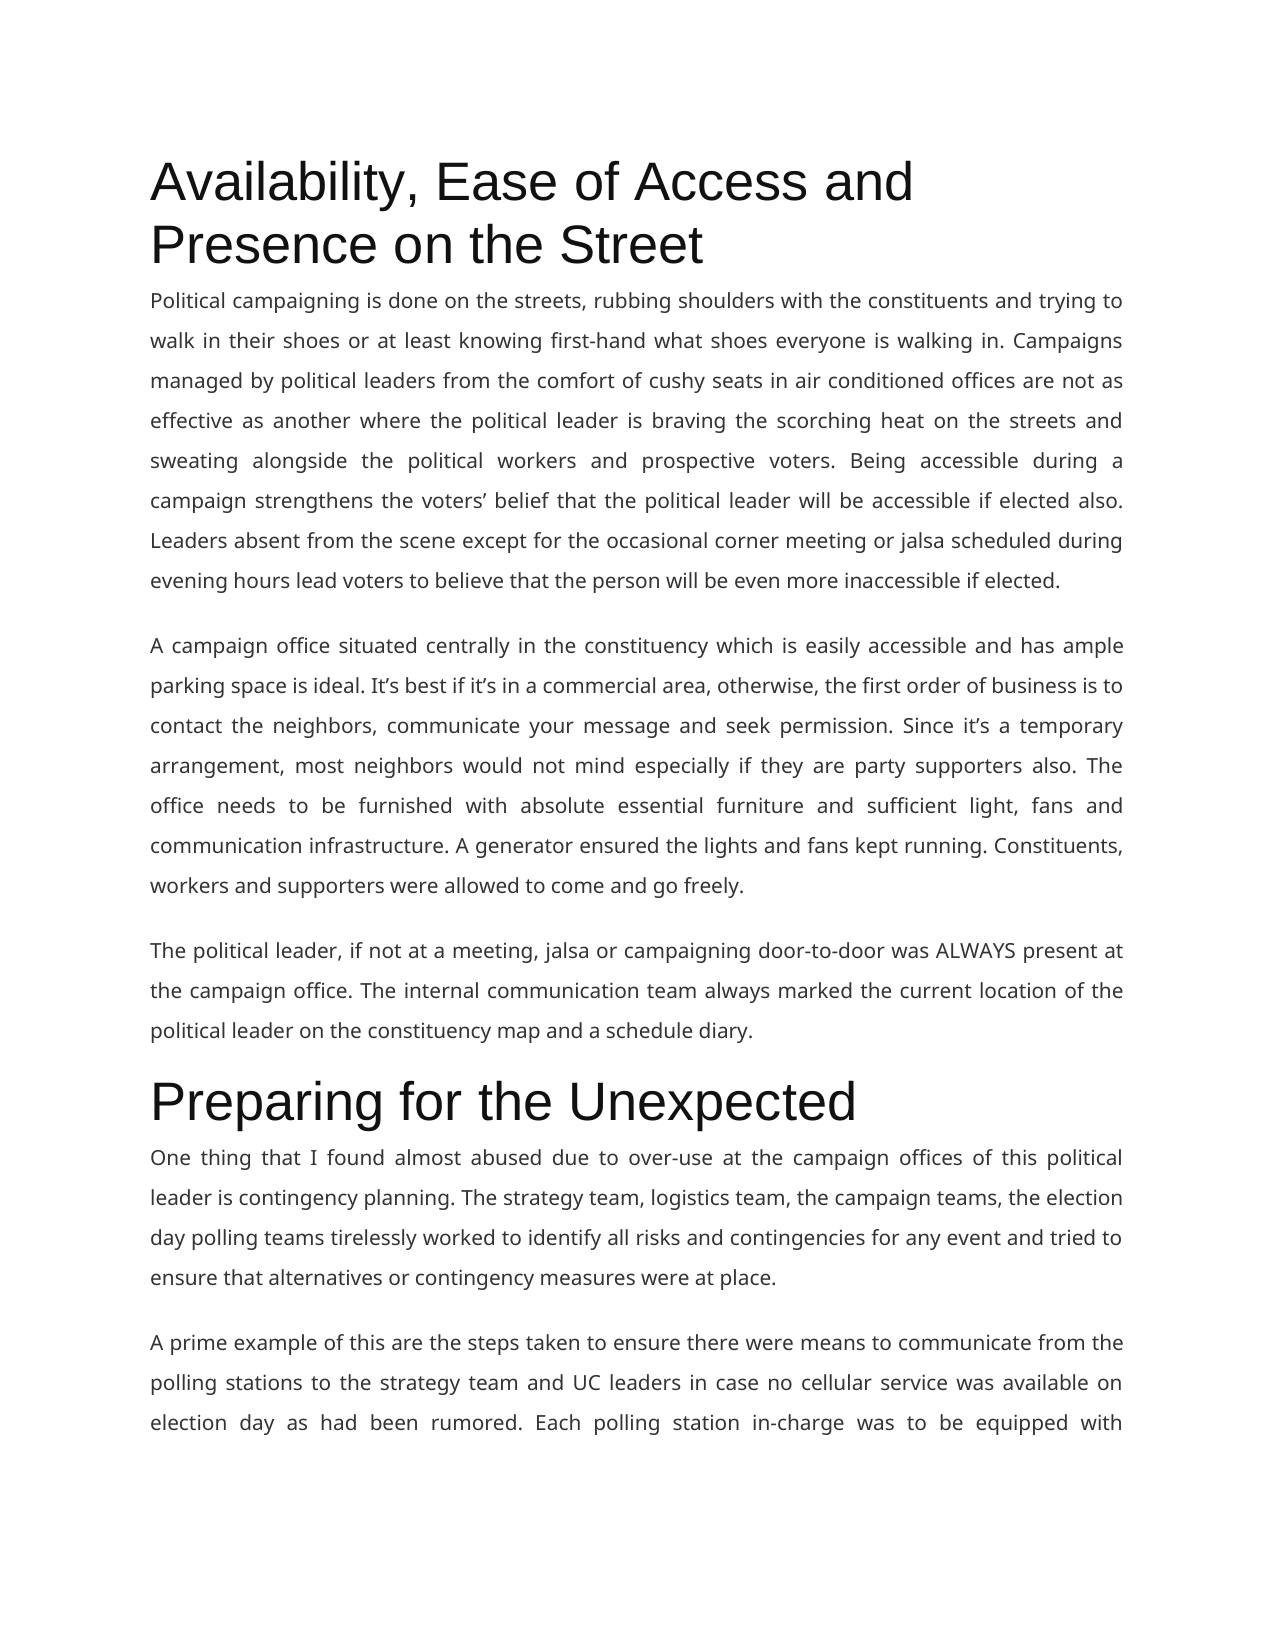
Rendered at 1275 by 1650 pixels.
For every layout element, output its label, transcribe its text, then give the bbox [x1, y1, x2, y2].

text Availability, Ease of Access and Presence on the Street [150, 150, 1125, 274]
text The political leader, if not at a meeting, jalsa or campaigning door-to-door was ALWAYS present at the campaign office. The internal communication team always marked the current location of the political leader on the constituency map and a schedule diary. [150, 924, 1125, 1044]
text One thing that I found almost abused due to over-use at the campaign offices of this political leader is contingency planning. The strategy team, logistics team, the campaign teams, the election day polling teams tirelessly worked to identify all risks and contingencies for any event and tried to ensure that alternatives or contingency measures were at place. [150, 1132, 1125, 1292]
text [150, 1317, 1125, 1437]
text Political campaigning is done on the streets, rubbing shoulders with the constituents and trying to walk in their shoes or at least knowing first-hand what shoes everyone is walking in. Campaigns managed by political leaders from the comfort of cushy seats in air conditioned offices are not as effective as another where the political leader is braving the scorching heat on the streets and sweating alongside the political workers and prospective voters. Being accessible during a campaign strengthens the voters’ belief that the political leader will be accessible if elected also. Leaders absent from the scene except for the occasional corner meeting or jalsa scheduled during evening hours lead voters to believe that the person will be even more inaccessible if elected. [150, 274, 1125, 594]
text Preparing for the Unexpected [150, 1069, 1125, 1132]
text A campaign office situated centrally in the constituency which is easily accessible and has ample parking space is ideal. It’s best if it’s in a commercial area, otherwise, the first order of business is to contact the neighbors, communicate your message and seek permission. Since it’s a temporary arrangement, most neighbors would not mind especially if they are party supporters also. The office needs to be furnished with absolute essential furniture and sufficient light, fans and communication infrastructure. A generator ensured the lights and fans kept running. Constituents, workers and supporters were allowed to come and go freely. [150, 619, 1125, 899]
